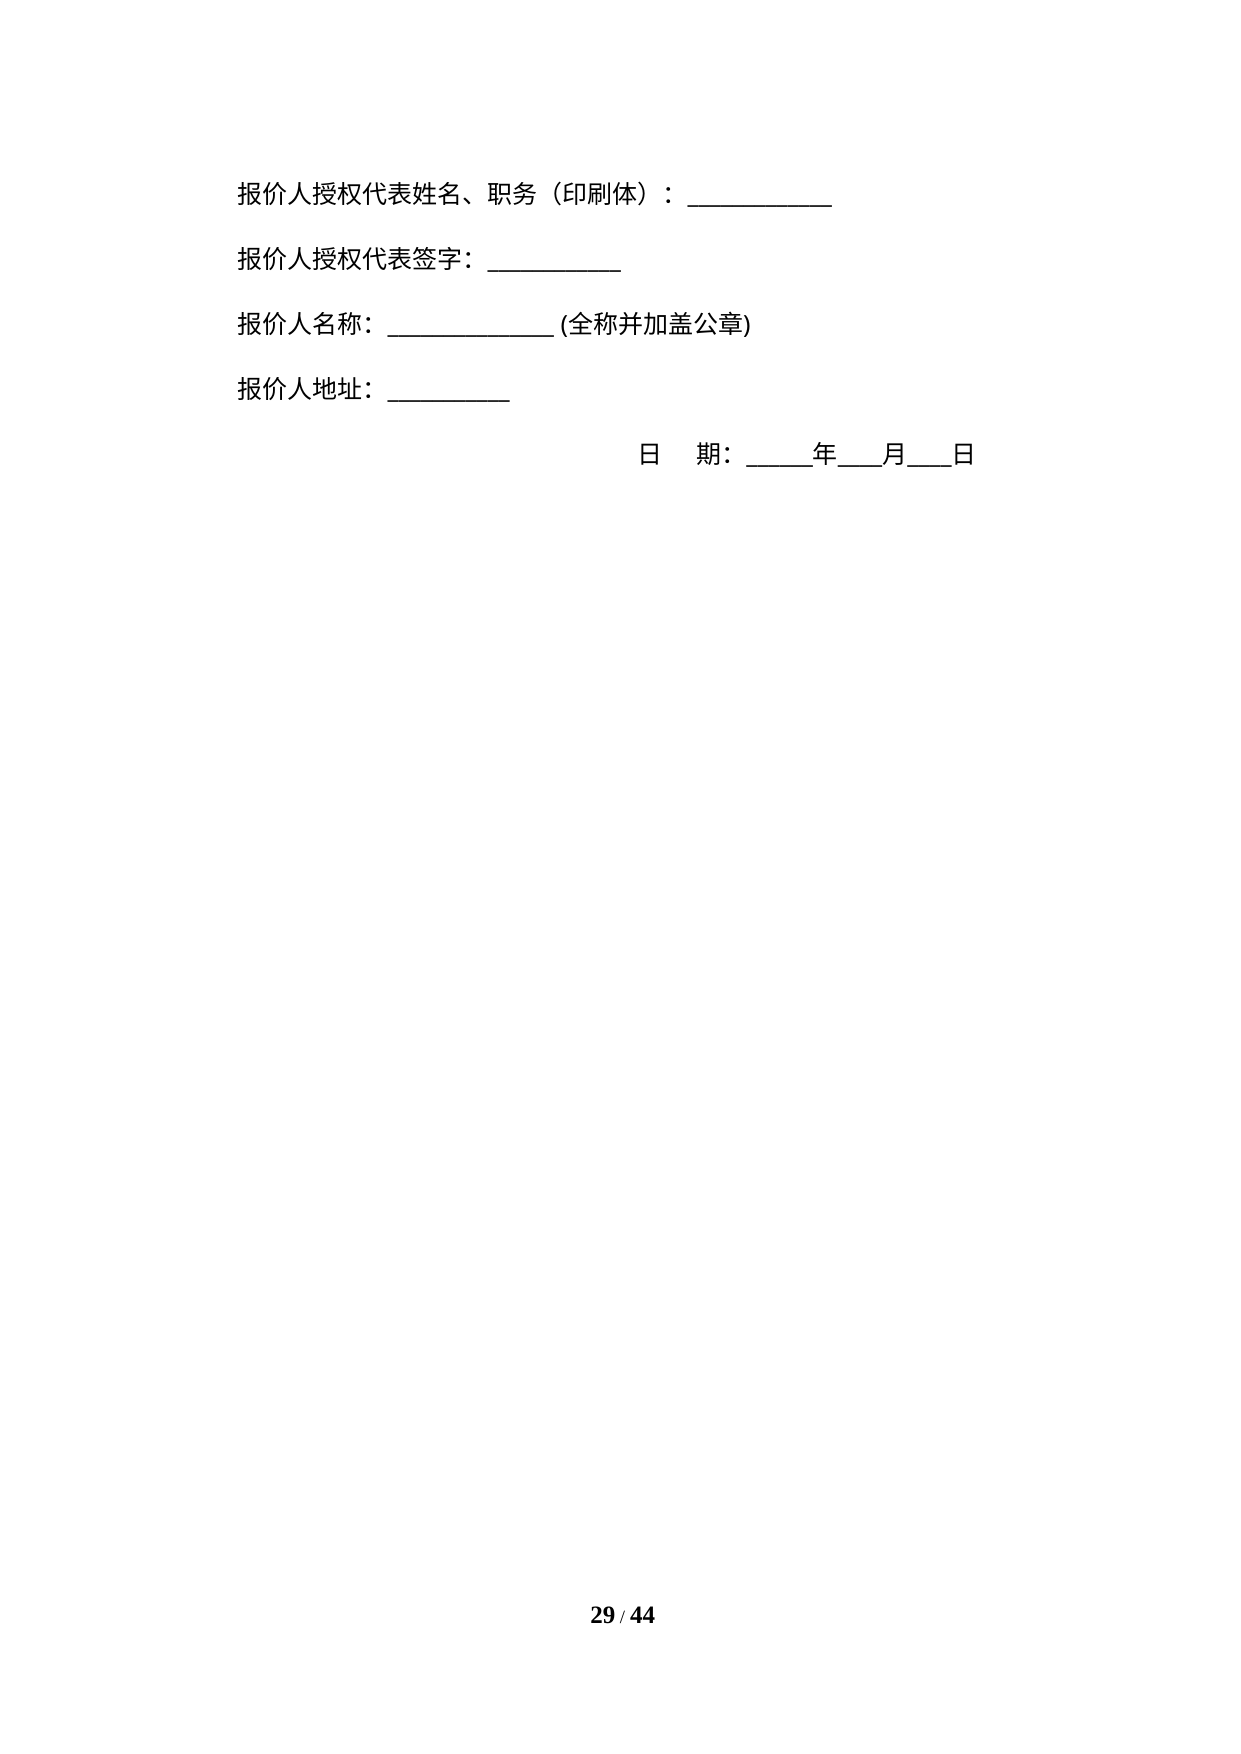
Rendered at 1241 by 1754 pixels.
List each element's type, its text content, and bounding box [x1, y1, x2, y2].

text 报价人授权代表姓名、职务（印刷体）：_____________ [187, 160, 1053, 225]
text 报价人地址：___________ [187, 355, 1053, 420]
text 日 期：______年____月____日 [187, 420, 1053, 485]
text 报价人授权代表签字：____________ [187, 225, 1053, 290]
text 报价人名称：_______________ (全称并加盖公章) [187, 290, 1053, 355]
